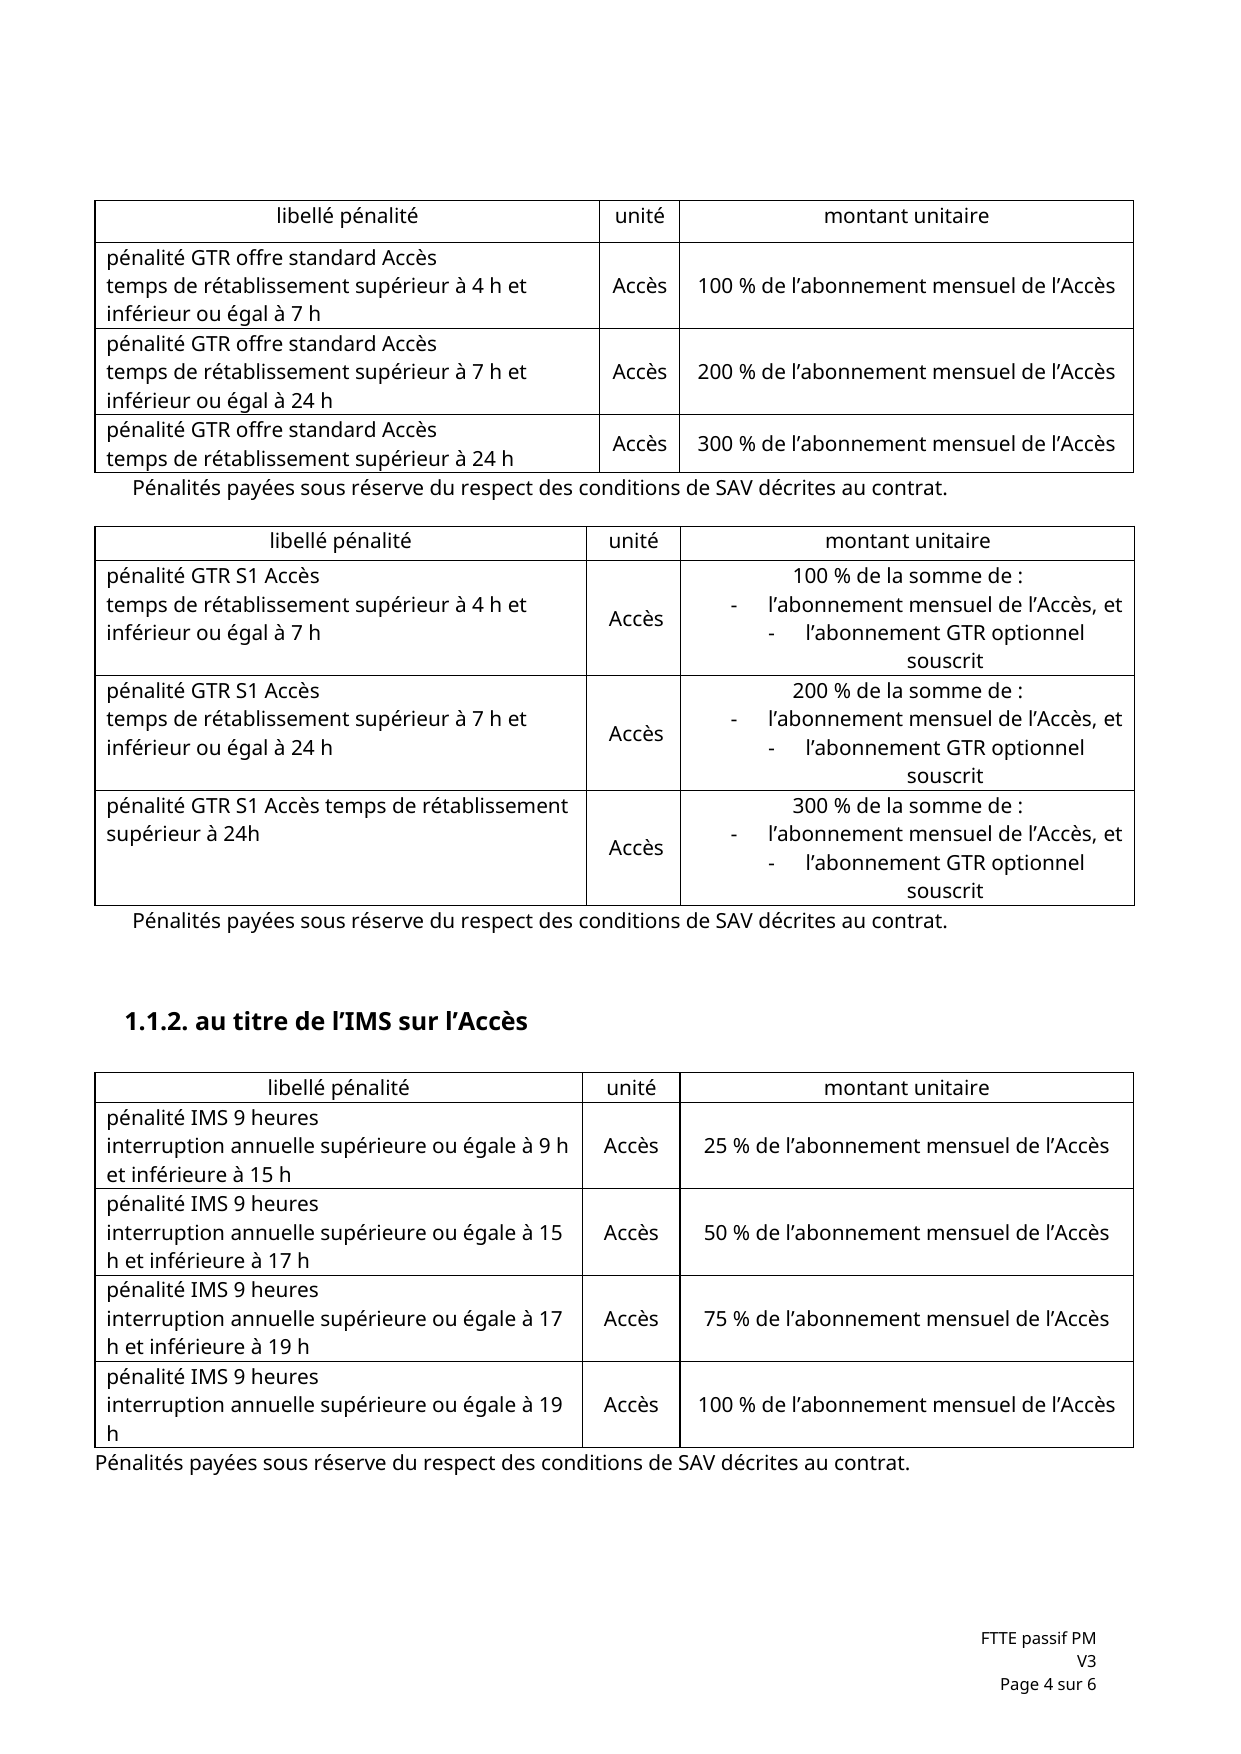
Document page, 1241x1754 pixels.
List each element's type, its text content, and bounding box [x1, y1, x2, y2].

table_cell 100 % de l’abonnement mensuel de l’Accès [681, 1362, 1133, 1447]
table_cell pénalité GTR S1 Accès temps de rétablissement supérieur à 4 h et inférieur ou égal à 7 h [96, 561, 586, 675]
table_header montant unitaire [680, 201, 1133, 242]
table_cell pénalité GTR offre standard Accès temps de rétablissement supérieur à 7 h et inférieur ou égal à 24 h [96, 329, 599, 414]
table_header montant unitaire [681, 1073, 1133, 1102]
table_cell 300 % de la somme de : l’abonnement mensuel de l’Accès, et l’abonnement GTR optionnel souscrit [681, 791, 1134, 905]
table_cell Accès [587, 791, 680, 905]
table_cell Accès [583, 1103, 679, 1188]
text Pénalités payées sous réserve du respect des conditions de SAV décrites au contrat. [132, 473, 1134, 502]
table_header libellé pénalité [96, 527, 586, 560]
table_cell pénalité GTR S1 Accès temps de rétablissement supérieur à 7 h et inférieur ou égal à 24 h [96, 676, 586, 790]
table_cell pénalité GTR S1 Accès temps de rétablissement supérieur à 24h [96, 791, 586, 905]
table_cell Accès [600, 243, 679, 328]
table_cell 100 % de l’abonnement mensuel de l’Accès [680, 243, 1133, 328]
text Pénalités payées sous réserve du respect des conditions de SAV décrites au contrat. [94, 1448, 1134, 1477]
table_cell Accès [583, 1189, 679, 1274]
table_cell 75 % de l’abonnement mensuel de l’Accès [681, 1276, 1133, 1361]
text Pénalités payées sous réserve du respect des conditions de SAV décrites au contrat. [132, 906, 1134, 934]
table_cell 100 % de la somme de : l’abonnement mensuel de l’Accès, et l’abonnement GTR optionnel souscrit [681, 561, 1134, 675]
subtitle au titre de l’IMS sur l’Accès [124, 1003, 1134, 1038]
table_header montant unitaire [681, 527, 1134, 560]
table_header unité [587, 527, 680, 560]
table_cell pénalité GTR offre standard Accès temps de rétablissement supérieur à 4 h et inférieur ou égal à 7 h [96, 243, 599, 328]
table_cell Accès [587, 561, 680, 675]
table_header libellé pénalité [96, 201, 599, 242]
table_cell pénalité IMS 9 heures interruption annuelle supérieure ou égale à 17 h et inférieure à 19 h [96, 1276, 582, 1361]
table_cell 200 % de la somme de : l’abonnement mensuel de l’Accès, et l’abonnement GTR optionnel souscrit [681, 676, 1134, 790]
table_header unité [583, 1073, 679, 1102]
table_cell pénalité IMS 9 heures interruption annuelle supérieure ou égale à 9 h et inférieure à 15 h [96, 1103, 582, 1188]
table_cell Accès [600, 415, 679, 472]
table_header unité [600, 201, 679, 242]
table_cell Accès [600, 329, 679, 414]
table_cell Accès [583, 1276, 679, 1361]
table_cell pénalité IMS 9 heures interruption annuelle supérieure ou égale à 19 h [96, 1362, 582, 1447]
table_cell 25 % de l’abonnement mensuel de l’Accès [681, 1103, 1133, 1188]
table_header libellé pénalité [96, 1073, 582, 1102]
table_cell 50 % de l’abonnement mensuel de l’Accès [681, 1189, 1133, 1274]
table_cell 300 % de l’abonnement mensuel de l’Accès [680, 415, 1133, 472]
table_cell Accès [583, 1362, 679, 1447]
table_cell Accès [587, 676, 680, 790]
table_cell pénalité IMS 9 heures interruption annuelle supérieure ou égale à 15 h et inférieure à 17 h [96, 1189, 582, 1274]
table_cell 200 % de l’abonnement mensuel de l’Accès [680, 329, 1133, 414]
table_cell pénalité GTR offre standard Accès temps de rétablissement supérieur à 24 h [96, 415, 599, 472]
